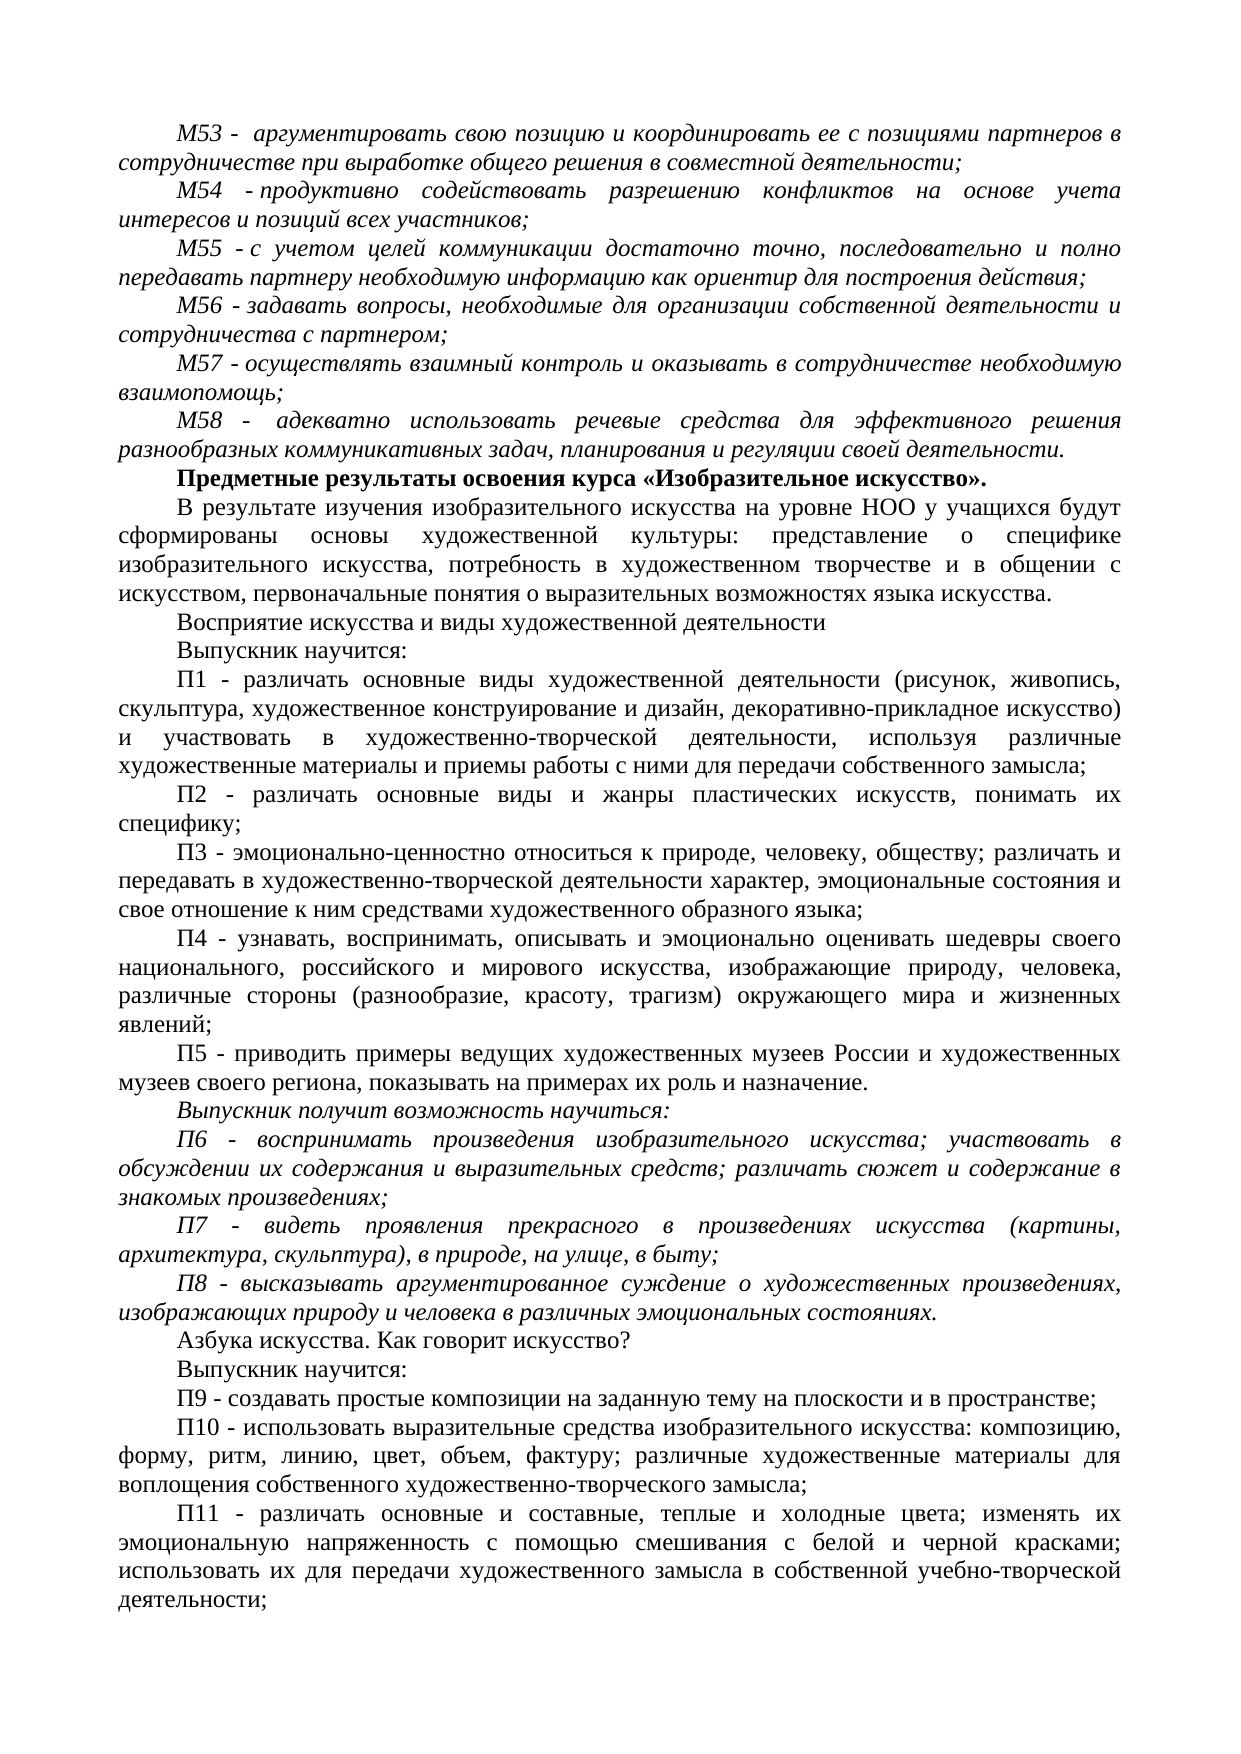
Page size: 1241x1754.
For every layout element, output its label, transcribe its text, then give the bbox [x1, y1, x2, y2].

text П4 - узнавать, воспринимать, описывать и эмоционально оценивать шедевры своего национального, российского и мирового искусства, изображающие природу, человека, различные стороны (разнообразие, красоту, трагизм) окружающего мира и жизненных явлений; [118, 923, 1122, 1038]
text М58 - адекватно использовать речевые средства для эффективного решения разнообразных коммуникативных задач, планирования и регуляции своей деятельности. [118, 406, 1122, 463]
text П8 - высказывать аргументированное суждение о художественных произведениях, изображающих природу и человека в различных эмоциональных состояниях. [118, 1268, 1122, 1326]
text П10 - использовать выразительные средства изобразительного искусства: композицию, форму, ритм, линию, цвет, объем, фактуру; различные художественные материалы для воплощения собственного художественно-творческого замысла; [118, 1412, 1122, 1498]
text П6 - воспринимать произведения изобразительного искусства; участвовать в обсуждении их содержания и выразительных средств; различать сюжет и содержание в знакомых произведениях; [118, 1124, 1122, 1211]
text Азбука искусства. Как говорит искусство? [118, 1326, 1122, 1354]
text П9 - создавать простые композиции на заданную тему на плоскости и в пространстве; [118, 1383, 1122, 1412]
text П5 - приводить примеры ведущих художественных музеев России и художественных музеев своего региона, показывать на примерах их роль и назначение. [118, 1038, 1122, 1096]
text П3 - эмоционально-ценностно относиться к природе, человеку, обществу; различать и передавать в художественно-творческой деятельности характер, эмоциональные состояния и свое отношение к ним средствами художественного образного языка; [118, 837, 1122, 923]
text Восприятие искусства и виды художественной деятельности [118, 607, 1122, 636]
text М53 - аргументировать свою позицию и координировать ее с позициями партнеров в сотрудничестве при выработке общего решения в совместной деятельности; [118, 118, 1122, 176]
text М56 - задавать вопросы, необходимые для организации собственной деятельности и сотрудничества с партнером; [118, 291, 1122, 348]
text М54 - продуктивно содействовать разрешению конфликтов на основе учета интересов и позиций всех участников; [118, 176, 1122, 233]
text Выпускник получит возможность научиться: [118, 1096, 1122, 1124]
text Выпускник научится: [118, 636, 1122, 664]
text П7 - видеть проявления прекрасного в произведениях искусства (картины, архитектура, скульптура), в природе, на улице, в быту; [118, 1211, 1122, 1268]
text Выпускник научится: [118, 1354, 1122, 1383]
text Предметные результаты освоения курса «Изобразительное искусство». [118, 463, 1122, 492]
text П1 - различать основные виды художественной деятельности (рисунок, живопись, скульптура, художественное конструирование и дизайн, декоративно-прикладное искусство) и участвовать в художественно-творческой деятельности, используя различные художественные материалы и приемы работы с ними для передачи собственного замысла; [118, 664, 1122, 779]
text М57 - осуществлять взаимный контроль и оказывать в сотрудничестве необходимую взаимопомощь; [118, 348, 1122, 406]
text В результате изучения изобразительного искусства на уровне НОО у учащихся будут сформированы основы художественной культуры: представление о специфике изобразительного искусства, потребность в художественном творчестве и в общении с искусством, первоначальные понятия о выразительных возможностях языка искусства. [118, 492, 1122, 607]
text П2 - различать основные виды и жанры пластических искусств, понимать их специфику; [118, 779, 1122, 837]
text М55 - с учетом целей коммуникации достаточно точно, последовательно и полно передавать партнеру необходимую информацию как ориентир для построения действия; [118, 233, 1122, 291]
text П11 - различать основные и составные, теплые и холодные цвета; изменять их эмоциональную напряженность с помощью смешивания с белой и черной красками; использовать их для передачи художественного замысла в собственной учебно-творческой деятельности; [118, 1498, 1122, 1613]
